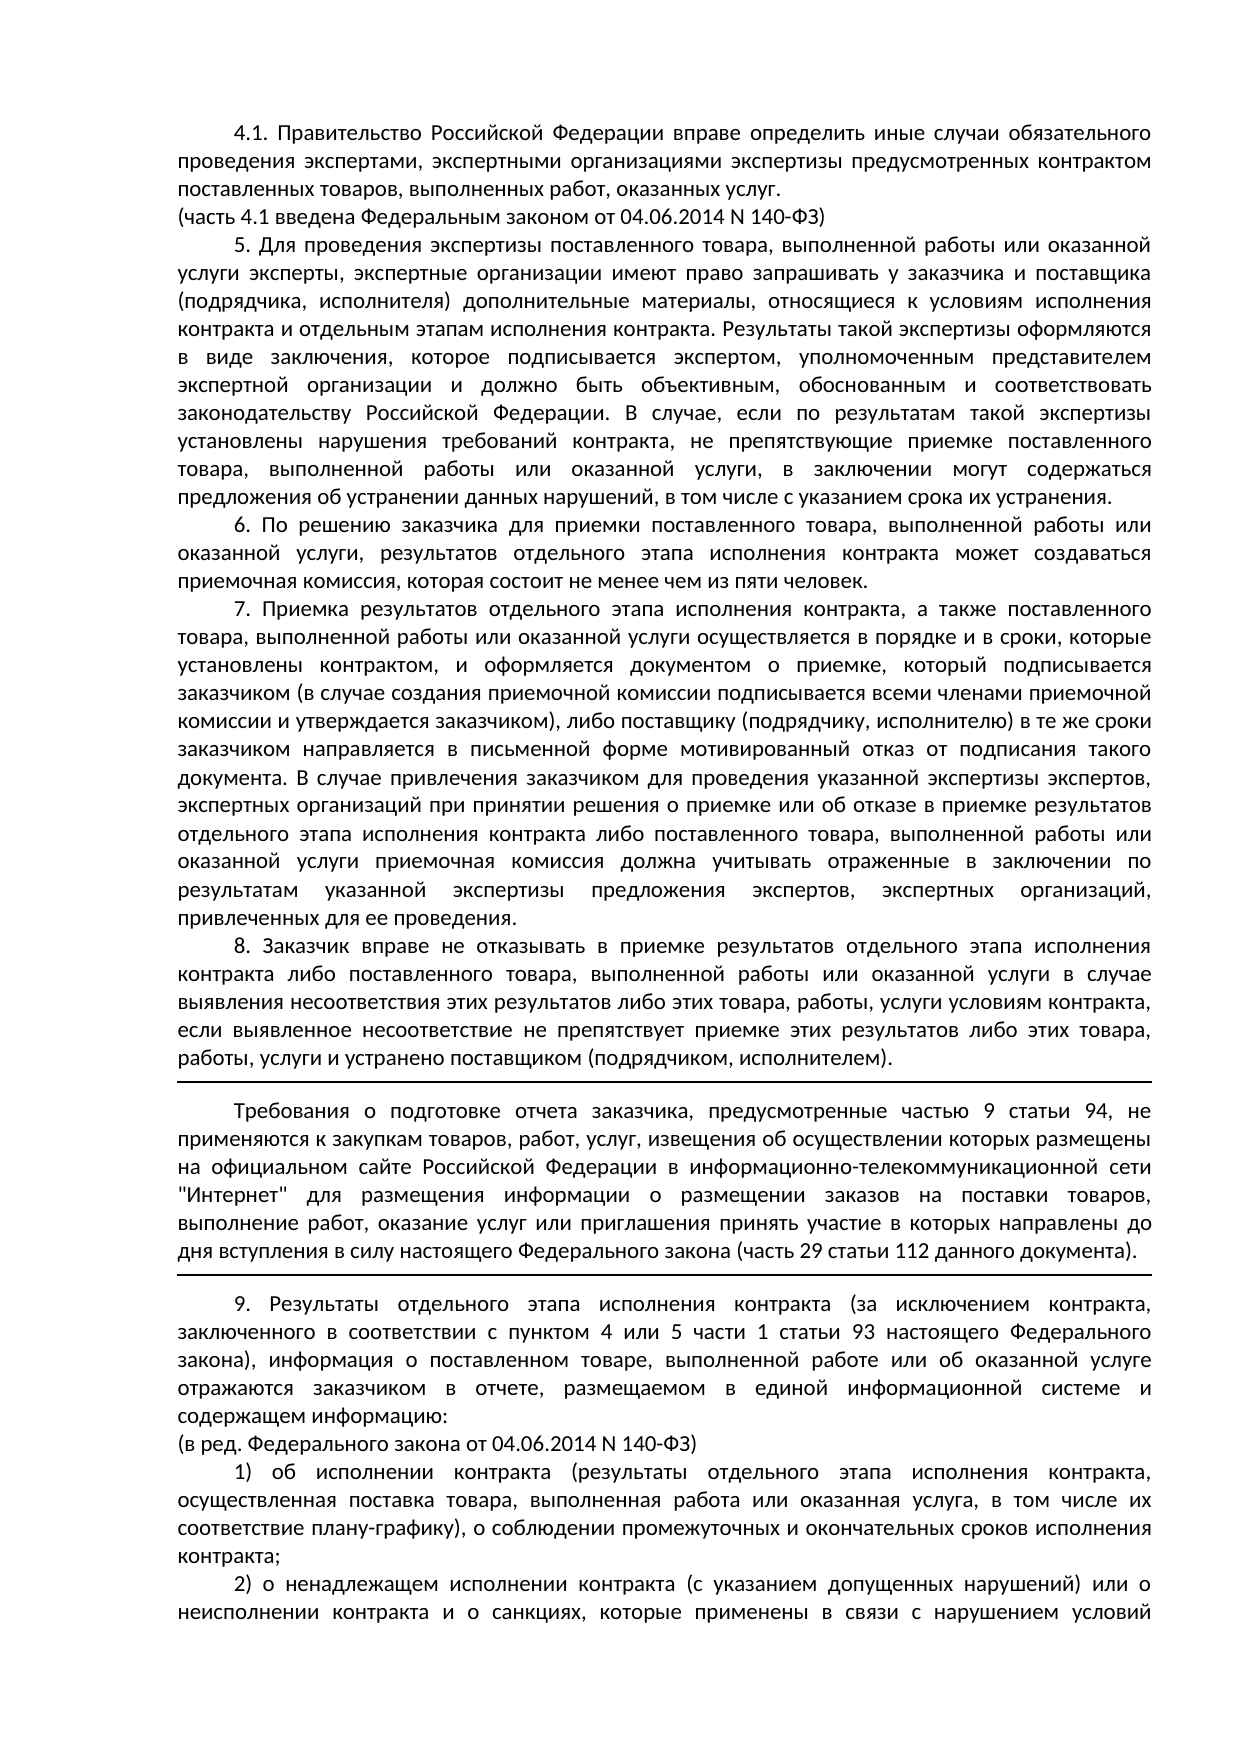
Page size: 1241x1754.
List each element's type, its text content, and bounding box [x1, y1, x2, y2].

text 1) об исполнении контракта (результаты отдельного этапа исполнения контракта, осуществленная поставка товара, выполненная работа или оказанная услуга, в том числе их соответствие плану-графику), о соблюдении промежуточных и окончательных сроков исполнения контракта; [177, 1457, 1152, 1569]
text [177, 1569, 1152, 1625]
text (часть 4.1 введена Федеральным законом от 04.06.2014 N 140-ФЗ) [177, 202, 1152, 230]
text 4.1. Правительство Российской Федерации вправе определить иные случаи обязательного проведения экспертами, экспертными организациями экспертизы предусмотренных контрактом поставленных товаров, выполненных работ, оказанных услуг. [177, 118, 1152, 202]
text 8. Заказчик вправе не отказывать в приемке результатов отдельного этапа исполнения контракта либо поставленного товара, выполненной работы или оказанной услуги в случае выявления несоответствия этих результатов либо этих товара, работы, услуги условиям контракта, если выявленное несоответствие не препятствует приемке этих результатов либо этих товара, работы, услуги и устранено поставщиком (подрядчиком, исполнителем). [177, 931, 1152, 1071]
text Требования о подготовке отчета заказчика, предусмотренные частью 9 статьи 94, не применяются к закупкам товаров, работ, услуг, извещения об осуществлении которых размещены на официальном сайте Российской Федерации в информационно-телекоммуникационной сети "Интернет" для размещения информации о размещении заказов на поставки товаров, выполнение работ, оказание услуг или приглашения принять участие в которых направлены до дня вступления в силу настоящего Федерального закона (часть 29 статьи 112 данного документа). [177, 1096, 1152, 1264]
text (в ред. Федерального закона от 04.06.2014 N 140-ФЗ) [177, 1429, 1152, 1457]
text 9. Результаты отдельного этапа исполнения контракта (за исключением контракта, заключенного в соответствии с пунктом 4 или 5 части 1 статьи 93 настоящего Федерального закона), информация о поставленном товаре, выполненной работе или об оказанной услуге отражаются заказчиком в отчете, размещаемом в единой информационной системе и содержащем информацию: [177, 1289, 1152, 1429]
text 5. Для проведения экспертизы поставленного товара, выполненной работы или оказанной услуги эксперты, экспертные организации имеют право запрашивать у заказчика и поставщика (подрядчика, исполнителя) дополнительные материалы, относящиеся к условиям исполнения контракта и отдельным этапам исполнения контракта. Результаты такой экспертизы оформляются в виде заключения, которое подписывается экспертом, уполномоченным представителем экспертной организации и должно быть объективным, обоснованным и соответствовать законодательству Российской Федерации. В случае, если по результатам такой экспертизы установлены нарушения требований контракта, не препятствующие приемке поставленного товара, выполненной работы или оказанной услуги, в заключении могут содержаться предложения об устранении данных нарушений, в том числе с указанием срока их устранения. [177, 230, 1152, 510]
text 6. По решению заказчика для приемки поставленного товара, выполненной работы или оказанной услуги, результатов отдельного этапа исполнения контракта может создаваться приемочная комиссия, которая состоит не менее чем из пяти человек. [177, 510, 1152, 594]
text 7. Приемка результатов отдельного этапа исполнения контракта, а также поставленного товара, выполненной работы или оказанной услуги осуществляется в порядке и в сроки, которые установлены контрактом, и оформляется документом о приемке, который подписывается заказчиком (в случае создания приемочной комиссии подписывается всеми членами приемочной комиссии и утверждается заказчиком), либо поставщику (подрядчику, исполнителю) в те же сроки заказчиком направляется в письменной форме мотивированный отказ от подписания такого документа. В случае привлечения заказчиком для проведения указанной экспертизы экспертов, экспертных организаций при принятии решения о приемке или об отказе в приемке результатов отдельного этапа исполнения контракта либо поставленного товара, выполненной работы или оказанной услуги приемочная комиссия должна учитывать отраженные в заключении по результатам указанной экспертизы предложения экспертов, экспертных организаций, привлеченных для ее проведения. [177, 594, 1152, 931]
